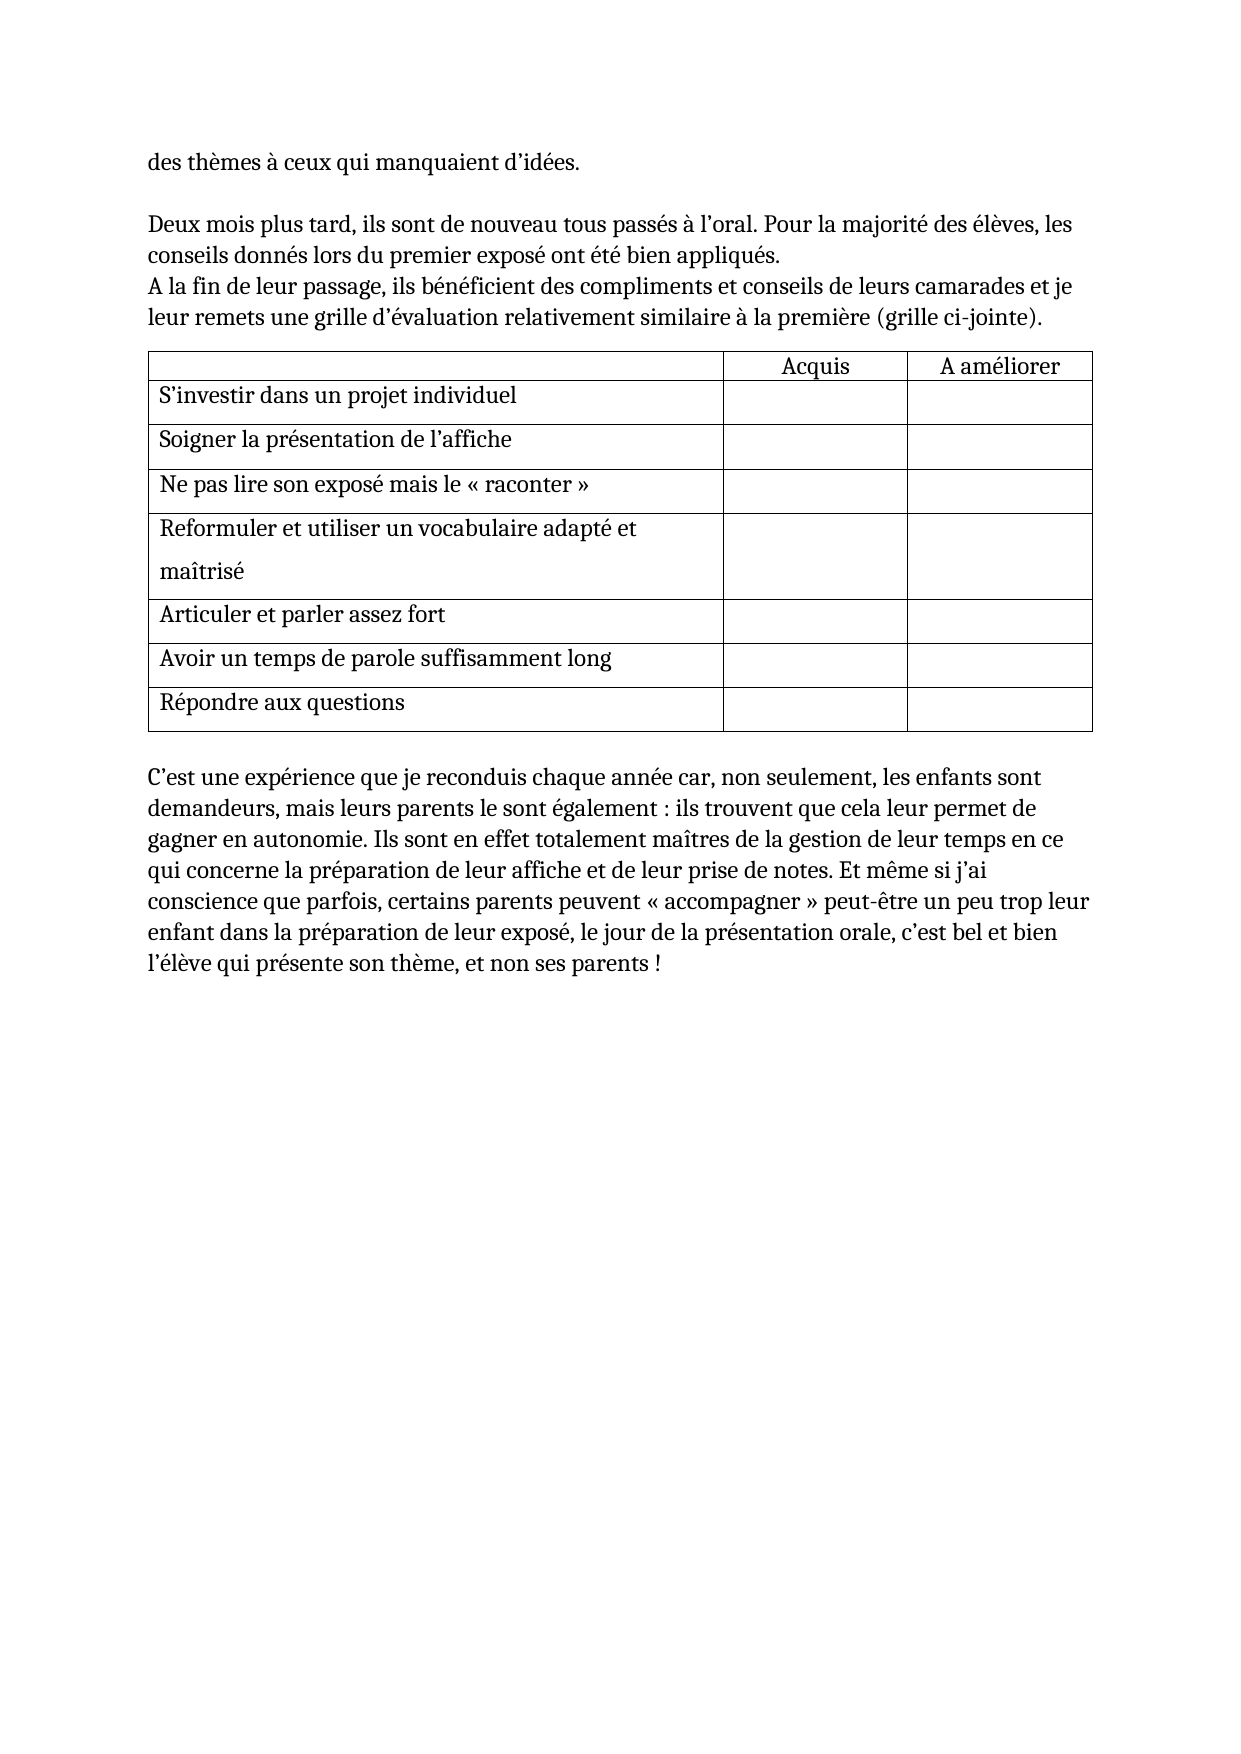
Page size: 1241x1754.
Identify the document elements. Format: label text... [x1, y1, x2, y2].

table_cell [724, 425, 907, 468]
table_header Acquis [724, 352, 907, 380]
table_cell [724, 470, 907, 512]
text C’est une expérience que je reconduis chaque année car, non seulement, les enfants sont demandeurs, mais leurs parents le sont également : ils trouvent que cela leur permet de gagner en autonomie. Ils sont en effet totalement maîtres de la gestion de leur temps en ce qui concerne la préparation de leur affiche et de leur prise de notes. Et même si j’ai conscience que parfois, certains parents peuvent « accompagner » peut-être un peu trop leur enfant dans la préparation de leur exposé, le jour de la présentation orale, c’est bel et bien l’élève qui présente son thème, et non ses parents ! [148, 732, 1093, 978]
table_cell Soigner la présentation de l’affiche [149, 425, 723, 468]
table_cell [908, 514, 1092, 598]
table_cell Articuler et parler assez fort [149, 600, 723, 643]
table_cell [908, 425, 1092, 468]
table_cell [908, 688, 1092, 731]
table_cell Avoir un temps de parole suffisamment long [149, 644, 723, 687]
table_header A améliorer [908, 352, 1092, 380]
table_cell [724, 688, 907, 731]
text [148, 148, 1093, 332]
table_cell [908, 600, 1092, 643]
table_cell [908, 381, 1092, 424]
table_cell [908, 644, 1092, 687]
table_cell [908, 470, 1092, 512]
table_cell [724, 600, 907, 643]
table_cell [724, 514, 907, 598]
table_cell [724, 381, 907, 424]
table_cell Reformuler et utiliser un vocabulaire adapté et maîtrisé [149, 514, 723, 598]
table_cell [724, 644, 907, 687]
table_header [149, 352, 723, 380]
table_cell Répondre aux questions [149, 688, 723, 731]
table_cell Ne pas lire son exposé mais le « raconter » [149, 470, 723, 512]
table_cell S’investir dans un projet individuel [149, 381, 723, 424]
